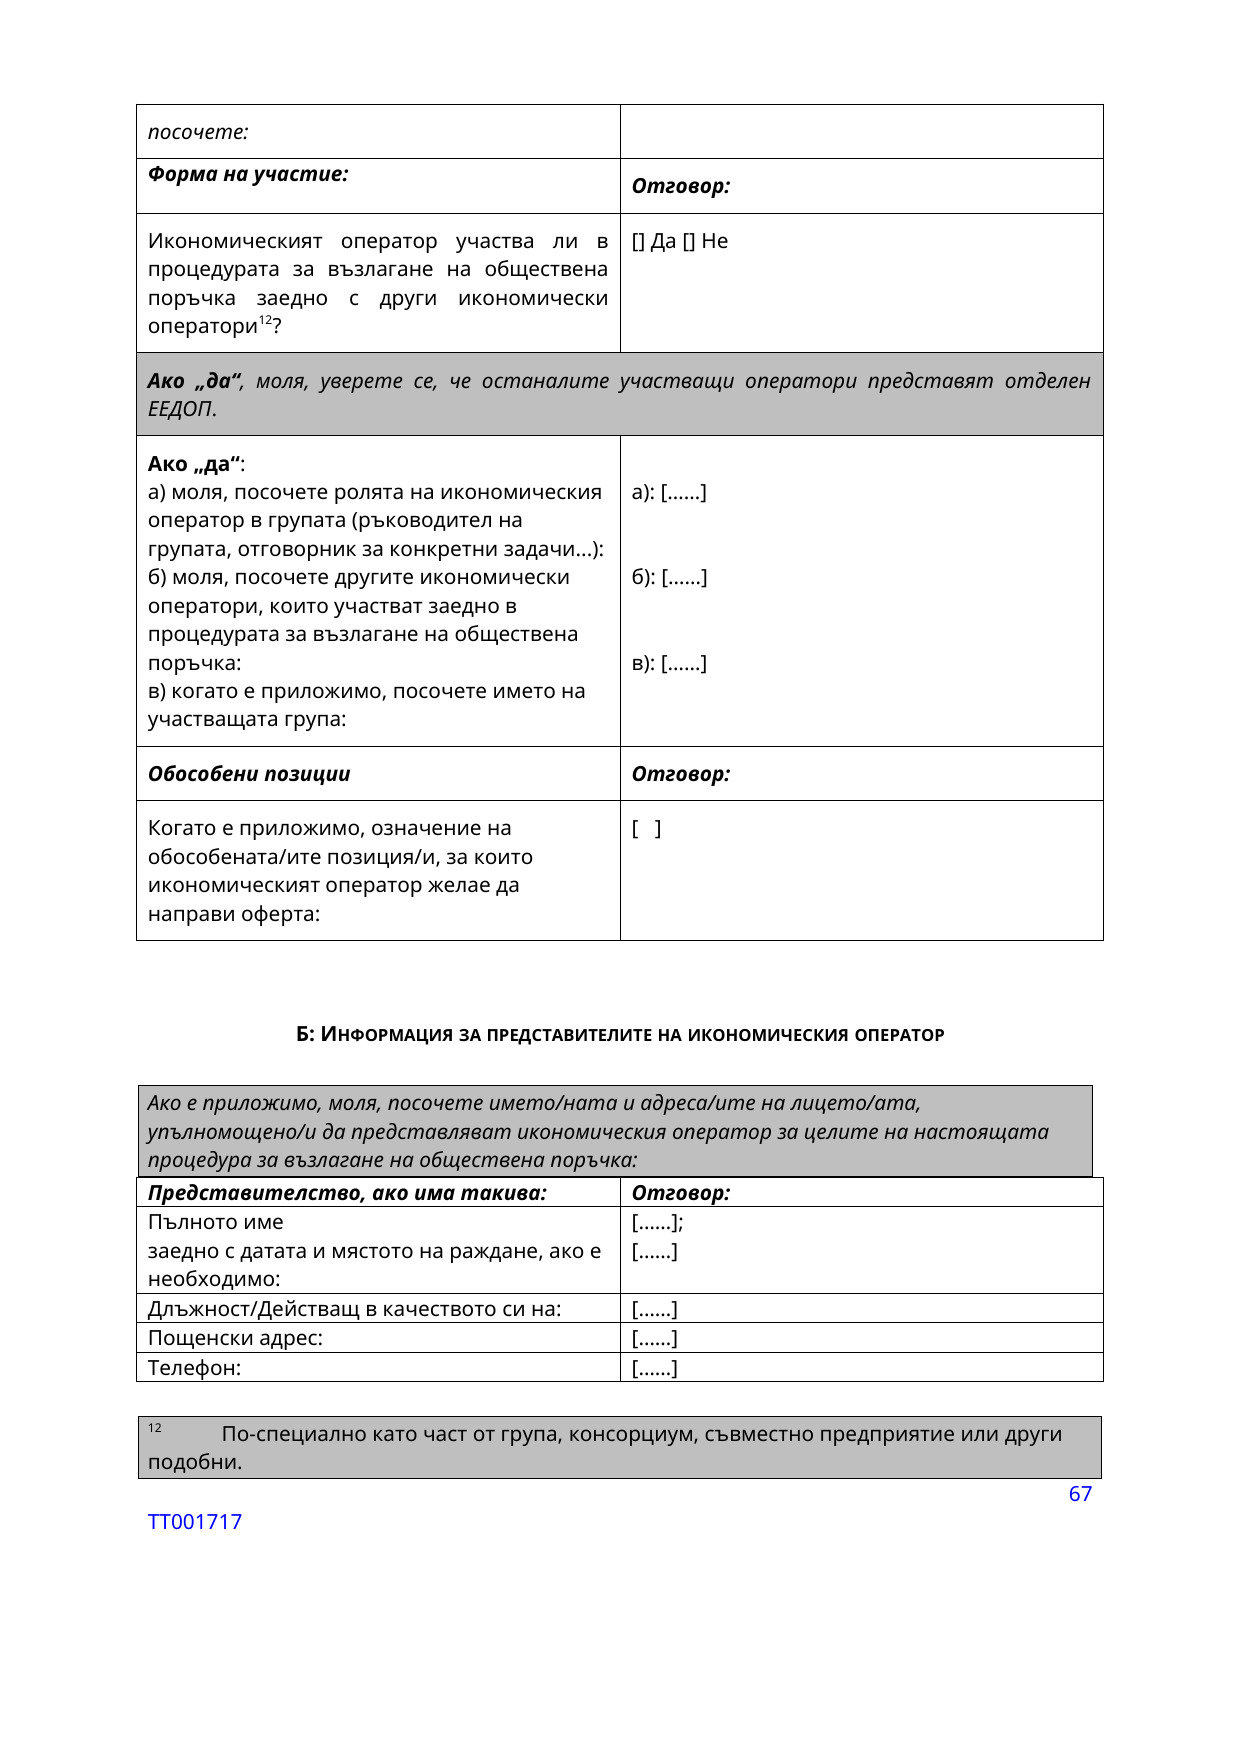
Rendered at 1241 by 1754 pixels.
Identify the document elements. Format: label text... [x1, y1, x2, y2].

table_cell Обособени позиции [137, 747, 620, 800]
table_cell Отговор: [621, 747, 1103, 800]
table_cell Телефон: [137, 1353, 620, 1381]
table_cell Пълното име заедно с датата и мястото на раждане, ако е необходимо: [137, 1207, 620, 1293]
table_cell [ ] [621, 801, 1103, 940]
table_cell Когато е приложимо, означение на обособената/ите позиция/и, за които икономическият оператор желае да направи оферта: [137, 801, 620, 940]
table_cell [……]; [……] [621, 1207, 1103, 1293]
table_cell [……] [621, 1353, 1103, 1381]
table_header Представителство, ако има такива: [137, 1178, 620, 1206]
table_cell [……] [621, 1294, 1103, 1322]
table_header Отговор: [621, 1178, 1103, 1206]
table_cell Икономическият оператор участва ли в процедурата за възлагане на обществена поръчка заедно с други икономически оператори? [137, 214, 620, 352]
table_cell Отговор: [621, 159, 1103, 212]
text Б: Информация за представителите на икономическия оператор [148, 1019, 1092, 1048]
table_cell Форма на участие: [137, 159, 620, 212]
table_cell Ако „да“, моля, уверете се, че останалите участващи оператори представят отделен ЕЕДОП. [137, 353, 1103, 435]
table_cell [] Да [] Не [621, 214, 1103, 352]
table_cell Длъжност/Действащ в качеството си на: [137, 1294, 620, 1322]
text Ако е приложимо, моля, посочете името/ната и адреса/ите на лицето/ата, упълномощено/и да представляват икономическия оператор за целите на настоящата процедура за възлагане на обществена поръчка: [139, 1086, 1092, 1176]
table_cell Пощенски адрес: [137, 1323, 620, 1352]
table_cell а): [……] б): [……] в): [……] [621, 436, 1103, 746]
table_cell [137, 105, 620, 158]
table_cell Ако „да“: а) моля, посочете ролята на икономическия оператор в групата (ръководител на групата, отговорник за конкретни задачи...): б) моля, посочете другите икономически оператори, които участват заедно в процедурата за възлагане на обществена поръчка: в) когато е приложимо, посочете името на участващата група: [137, 436, 620, 746]
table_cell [621, 105, 1103, 158]
table_cell [……] [621, 1323, 1103, 1352]
